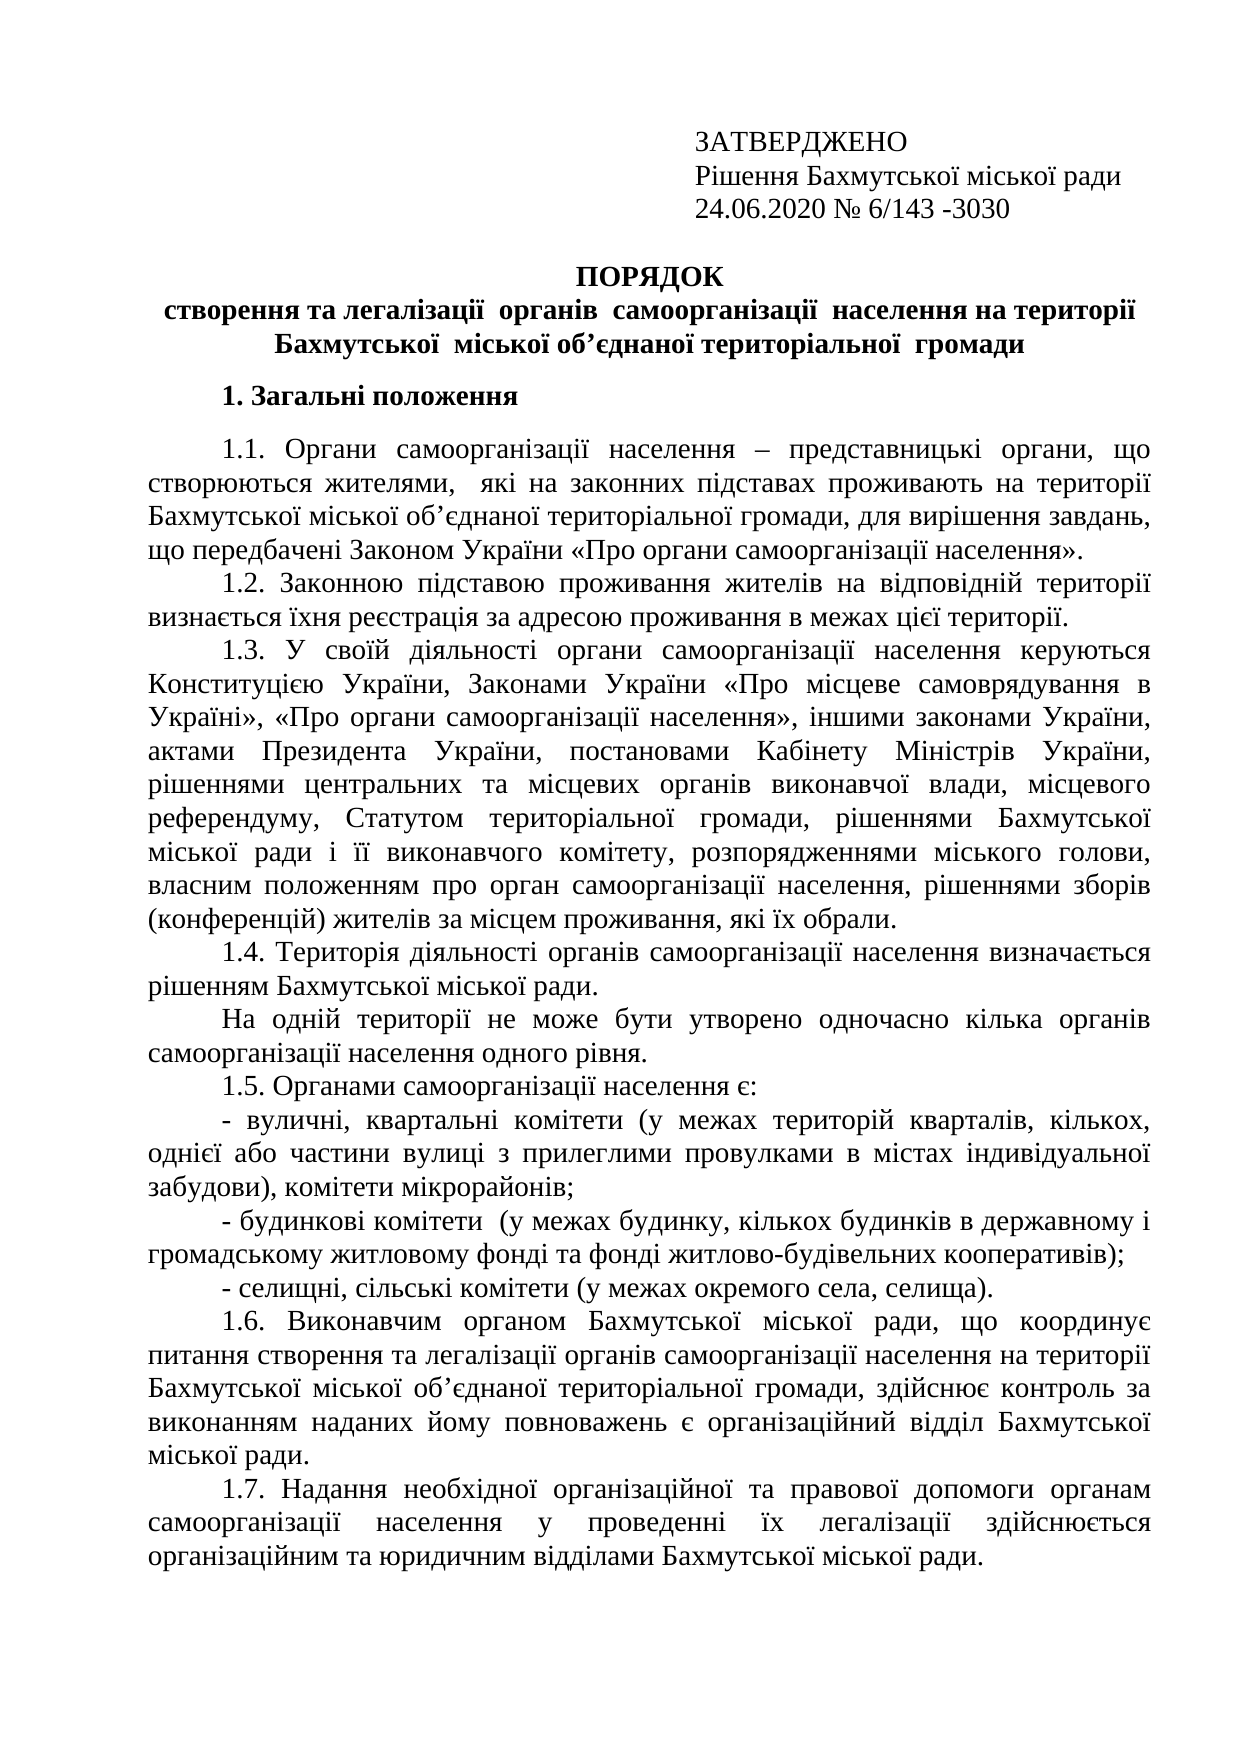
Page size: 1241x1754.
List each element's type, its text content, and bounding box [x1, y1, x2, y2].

text 1.2. Законною підставою проживання жителів на відповідній території визнається їхня реєстрація за адресою проживання в межах цієї території. [148, 565, 1152, 632]
text 1.6. Виконавчим органом Бахмутської міської ради, що координує питання створення та легалізації органів самоорганізації населення на території Бахмутської міської об’єднаної територіальної громади, здійснює контроль за виконанням наданих йому повноважень є організаційний відділ Бахмутської міської ради. [148, 1303, 1152, 1471]
text 1.3. У своїй діяльності органи самоорганізації населення керуються Конституцією України, Законами України «Про місцеве самоврядування в Україні», «Про органи самоорганізації населення», іншими законами України, актами Президента України, постановами Кабінету Міністрів України, рішеннями центральних та місцевих органів виконавчої влади, місцевого референдуму, Статутом територіальної громади, рішеннями Бахмутської міської ради і її виконавчого комітету, розпорядженнями міського голови, власним положенням про орган самоорганізації населення, рішеннями зборів (конференцій) жителів за місцем проживання, які їх обрали. [148, 632, 1152, 934]
text 1. Загальні положення [148, 378, 1152, 412]
text На одній території не може бути утворено одночасно кілька органів самоорганізації населення одного рівня. [148, 1001, 1152, 1068]
text 1.5. Органами самоорганізації населення є: [148, 1068, 1152, 1102]
text 1.4. Територія діяльності органів самоорганізації населення визначається рішенням Бахмутської міської ради. [148, 934, 1152, 1001]
text ЗАТВЕРДЖЕНО [148, 124, 1152, 158]
text ПОРЯДОК створення та легалізації органів самоорганізації населення на території Бахмутської міської об’єднаної територіальної громади [148, 259, 1152, 359]
text Рішення Бахмутської міської ради [148, 158, 1152, 192]
text - будинкові комітети (у межах будинку, кількох будинків в державному і громадському житловому фонді та фонді житлово-будівельних кооперативів); [148, 1203, 1152, 1270]
text - селищні, сільські комітети (у межах окремого села, селища). [148, 1270, 1152, 1303]
text 24.06.2020 № 6/143 -3030 [148, 192, 1120, 225]
text - вуличні, квартальні комітети (у межах територій кварталів, кількох, однієї або частини вулиці з прилеглими провулками в містах індивідуальної забудови), комітети мікрорайонів; [148, 1102, 1152, 1203]
text 1.1. Органи самоорганізації населення – представницькі органи, що створюються жителями, які на законних підставах проживають на території Бахмутської міської об’єднаної територіальної громади, для вирішення завдань, що передбачені Законом України «Про органи самоорганізації населення». [148, 431, 1152, 565]
text 1.7. Надання необхідної організаційної та правової допомоги органам самоорганізації населення у проведенні їх легалізації здійснюється організаційним та юридичним відділами Бахмутської міської ради. [148, 1471, 1152, 1572]
